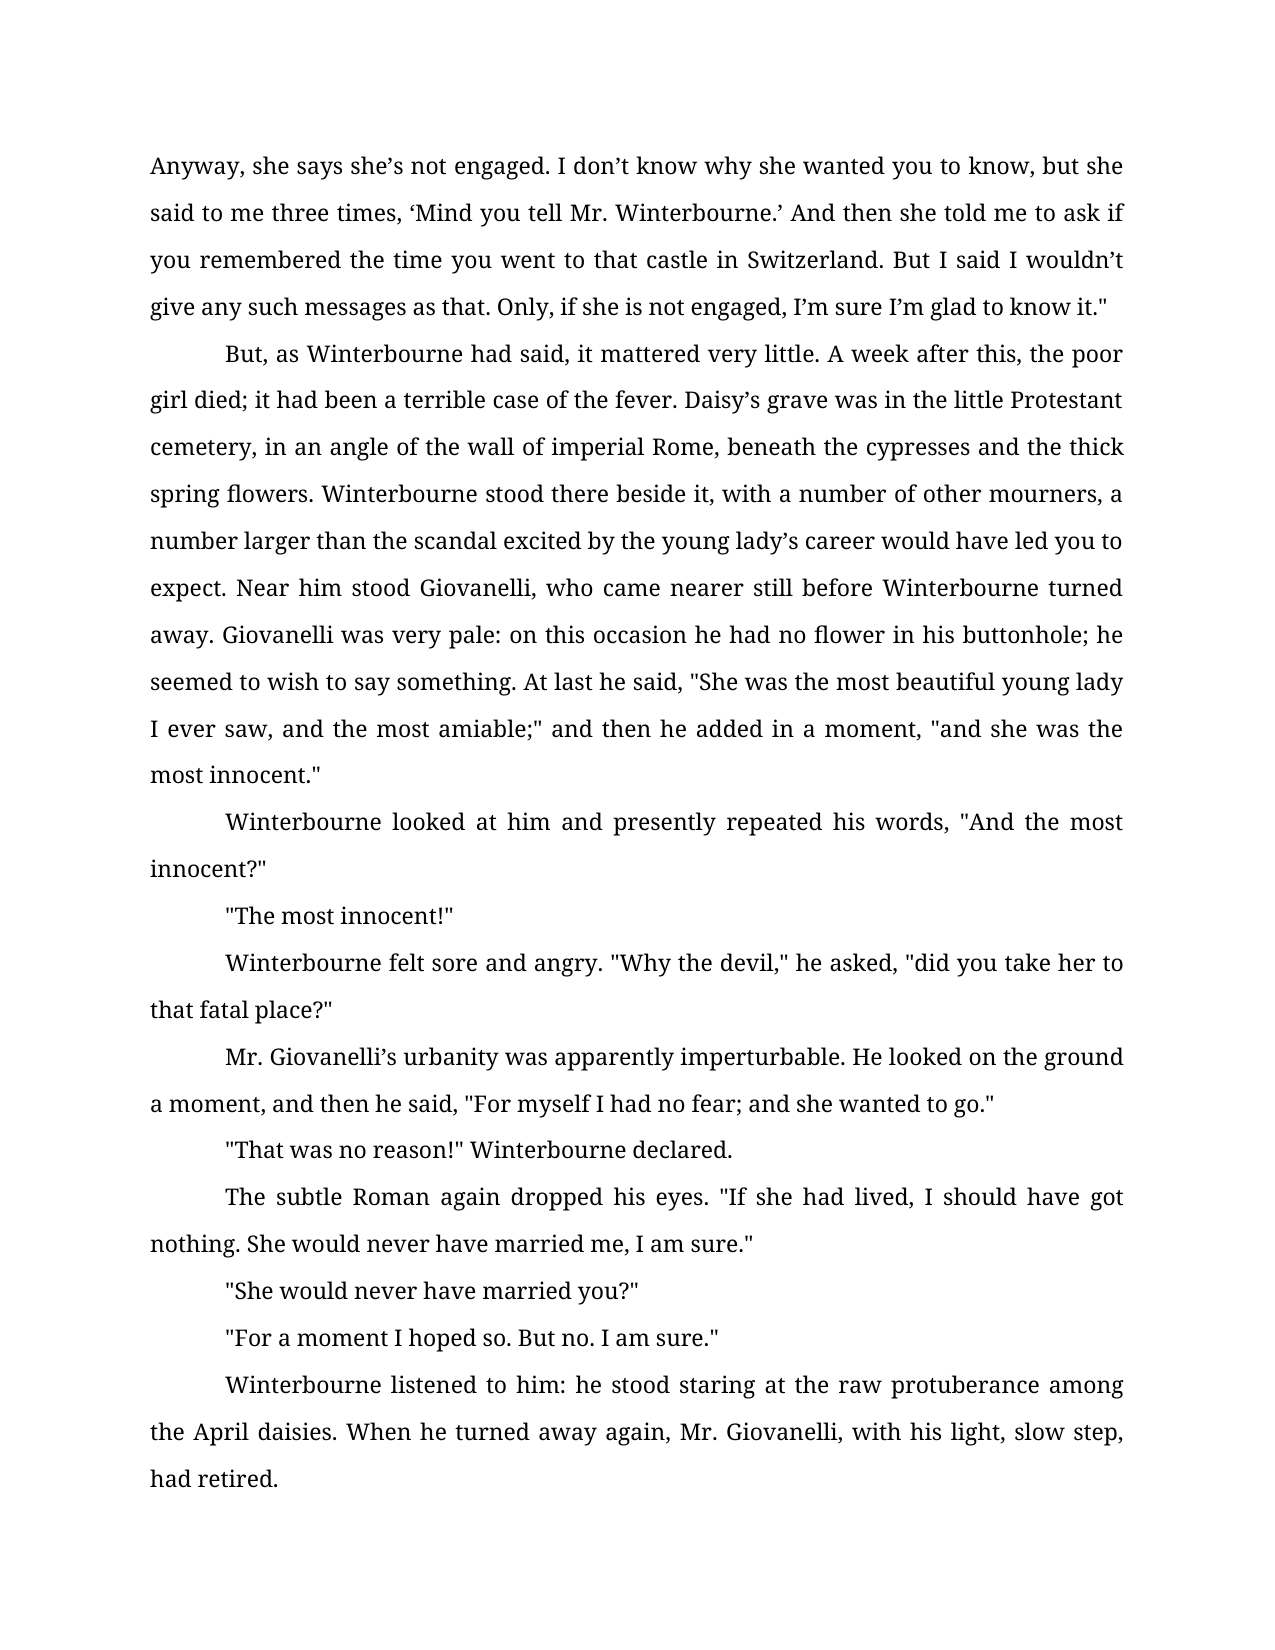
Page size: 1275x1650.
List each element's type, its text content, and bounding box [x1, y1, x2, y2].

text But, as Winterbourne had said, it mattered very little. A week after this, the poor girl died; it had been a terrible case of the fever. Daisy’s grave was in the little Protestant cemetery, in an angle of the wall of imperial Rome, beneath the cypresses and the thick spring flowers. Winterbourne stood there beside it, with a number of other mourners, a number larger than the scandal excited by the young lady’s career would have led you to expect. Near him stood Giovanelli, who came nearer still before Winterbourne turned away. Giovanelli was very pale: on this occasion he had no flower in his buttonhole; he seemed to wish to say something. At last he said, "She was the most beautiful young lady I ever saw, and the most amiable;" and then he added in a moment, "and she was the most innocent." [150, 337, 1125, 791]
text "The most innocent!" [150, 900, 1125, 931]
text Mr. Giovanelli’s urbanity was apparently imperturbable. He looked on the ground a moment, and then he said, "For myself I had no fear; and she wanted to go." [150, 1041, 1125, 1119]
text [150, 150, 1125, 322]
text "For a moment I hoped so. But no. I am sure." [150, 1322, 1125, 1353]
text The subtle Roman again dropped his eyes. "If she had lived, I should have got nothing. She would never have married me, I am sure." [150, 1181, 1125, 1259]
text "She would never have married you?" [150, 1275, 1125, 1306]
text Winterbourne listened to him: he stood staring at the raw protuberance among the April daisies. When he turned away again, Mr. Giovanelli, with his light, slow step, had retired. [150, 1369, 1125, 1494]
text Winterbourne looked at him and presently repeated his words, "And the most innocent?" [150, 806, 1125, 884]
text "That was no reason!" Winterbourne declared. [150, 1134, 1125, 1166]
text Winterbourne felt sore and angry. "Why the devil," he asked, "did you take her to that fatal place?" [150, 947, 1125, 1025]
